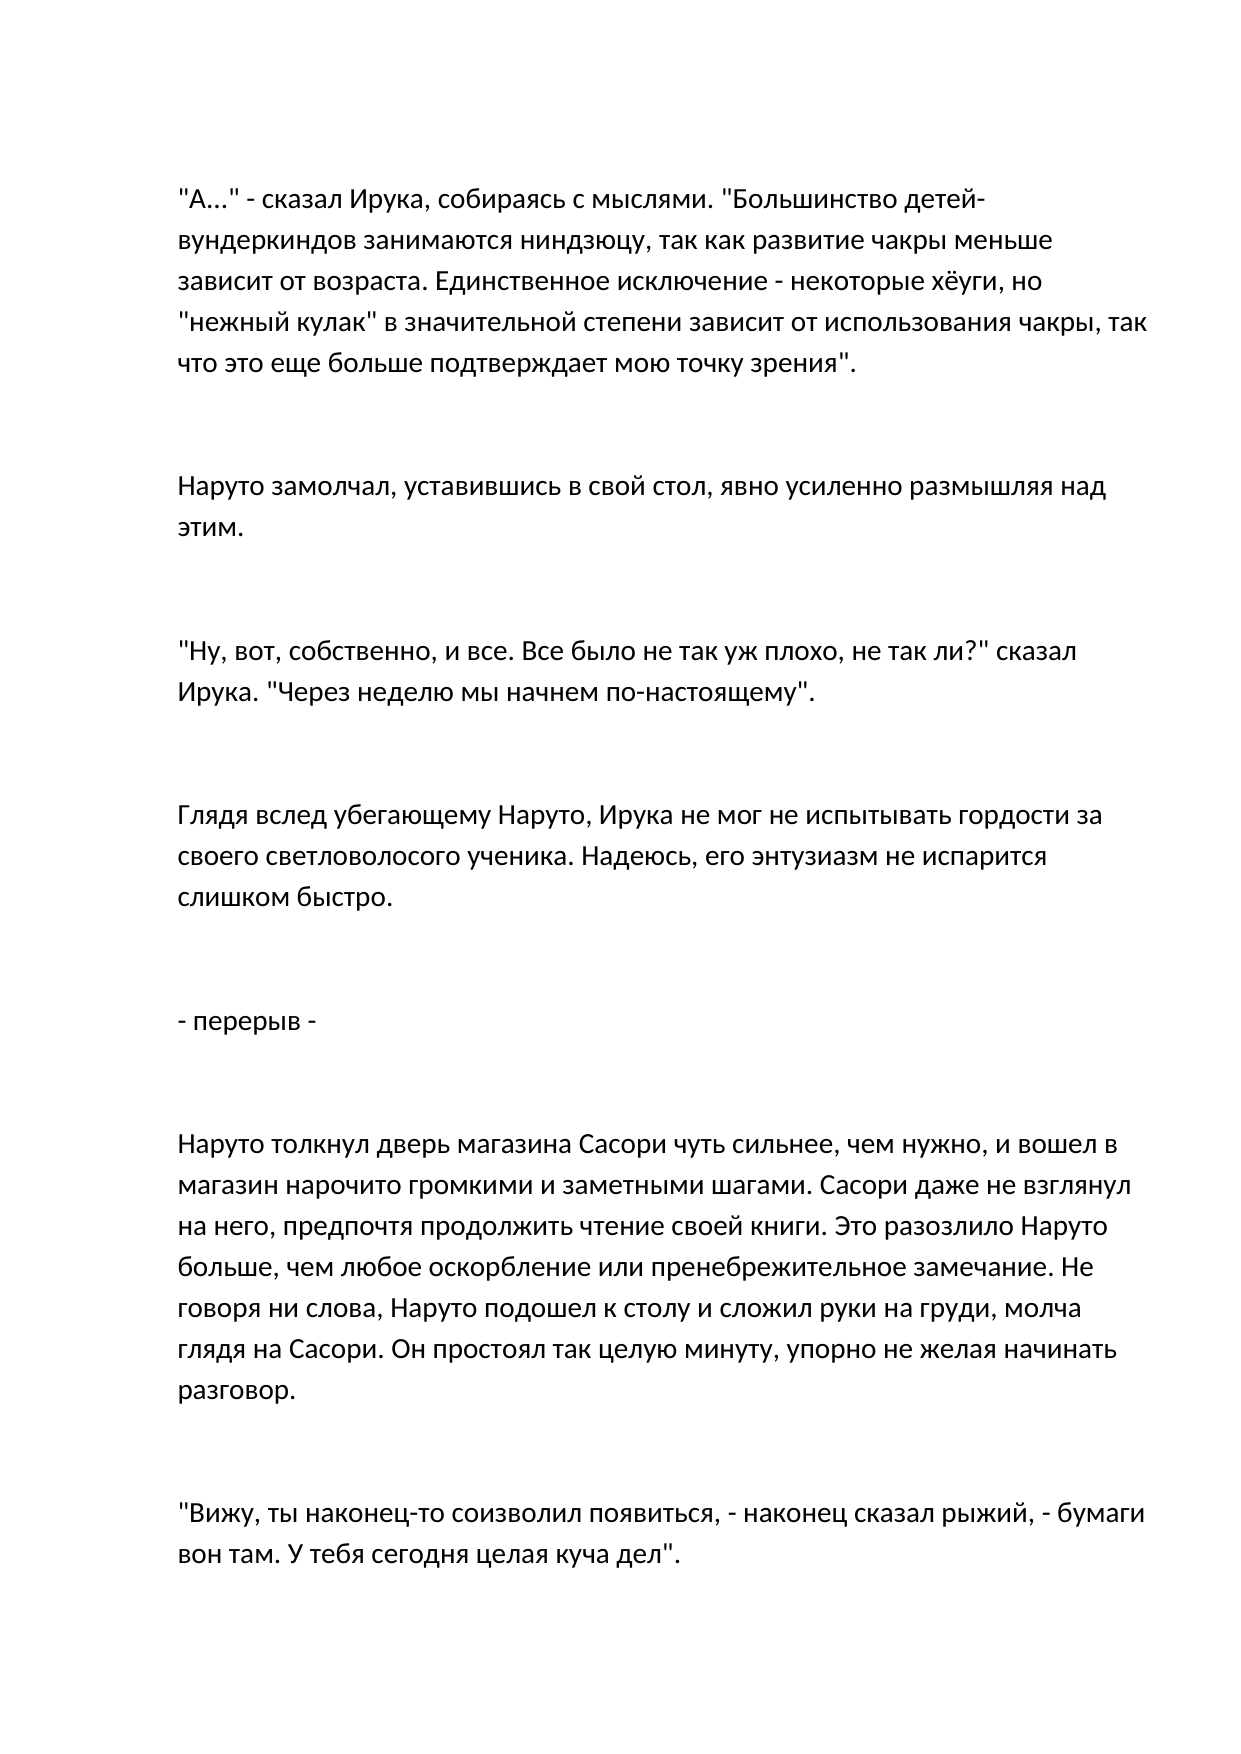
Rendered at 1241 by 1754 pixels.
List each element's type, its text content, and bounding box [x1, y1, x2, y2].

text Глядя вслед убегающему Наруто, Ирука не мог не испытывать гордости за своего светловолосого ученика. Надеюсь, его энтузиазм не испарится слишком быстро. [177, 796, 1152, 914]
text "Ну, вот, собственно, и все. Все было не так уж плохо, не так ли?" сказал Ирука. "Через неделю мы начнем по-настоящему". [177, 632, 1152, 708]
text "А..." - сказал Ирука, собираясь с мыслями. "Большинство детей-вундеркиндов занимаются ниндзюцу, так как развитие чакры меньше зависит от возраста. Единственное исключение - некоторые хёуги, но "нежный кулак" в значительной степени зависит от использования чакры, так что это еще больше подтверждает мою точку зрения". [177, 180, 1152, 379]
text - перерыв - [177, 1002, 1152, 1037]
text Наруто толкнул дверь магазина Сасори чуть сильнее, чем нужно, и вошел в магазин нарочито громкими и заметными шагами. Сасори даже не взглянул на него, предпочтя продолжить чтение своей книги. Это разозлило Наруто больше, чем любое оскорбление или пренебрежительное замечание. Не говоря ни слова, Наруто подошел к столу и сложил руки на груди, молча глядя на Сасори. Он простоял так целую минуту, упорно не желая начинать разговор. [177, 1125, 1152, 1406]
text "Вижу, ты наконец-то соизволил появиться, - наконец сказал рыжий, - бумаги вон там. У тебя сегодня целая куча дел". [177, 1494, 1152, 1571]
text Наруто замолчал, уставившись в свой стол, явно усиленно размышляя над этим. [177, 467, 1152, 544]
